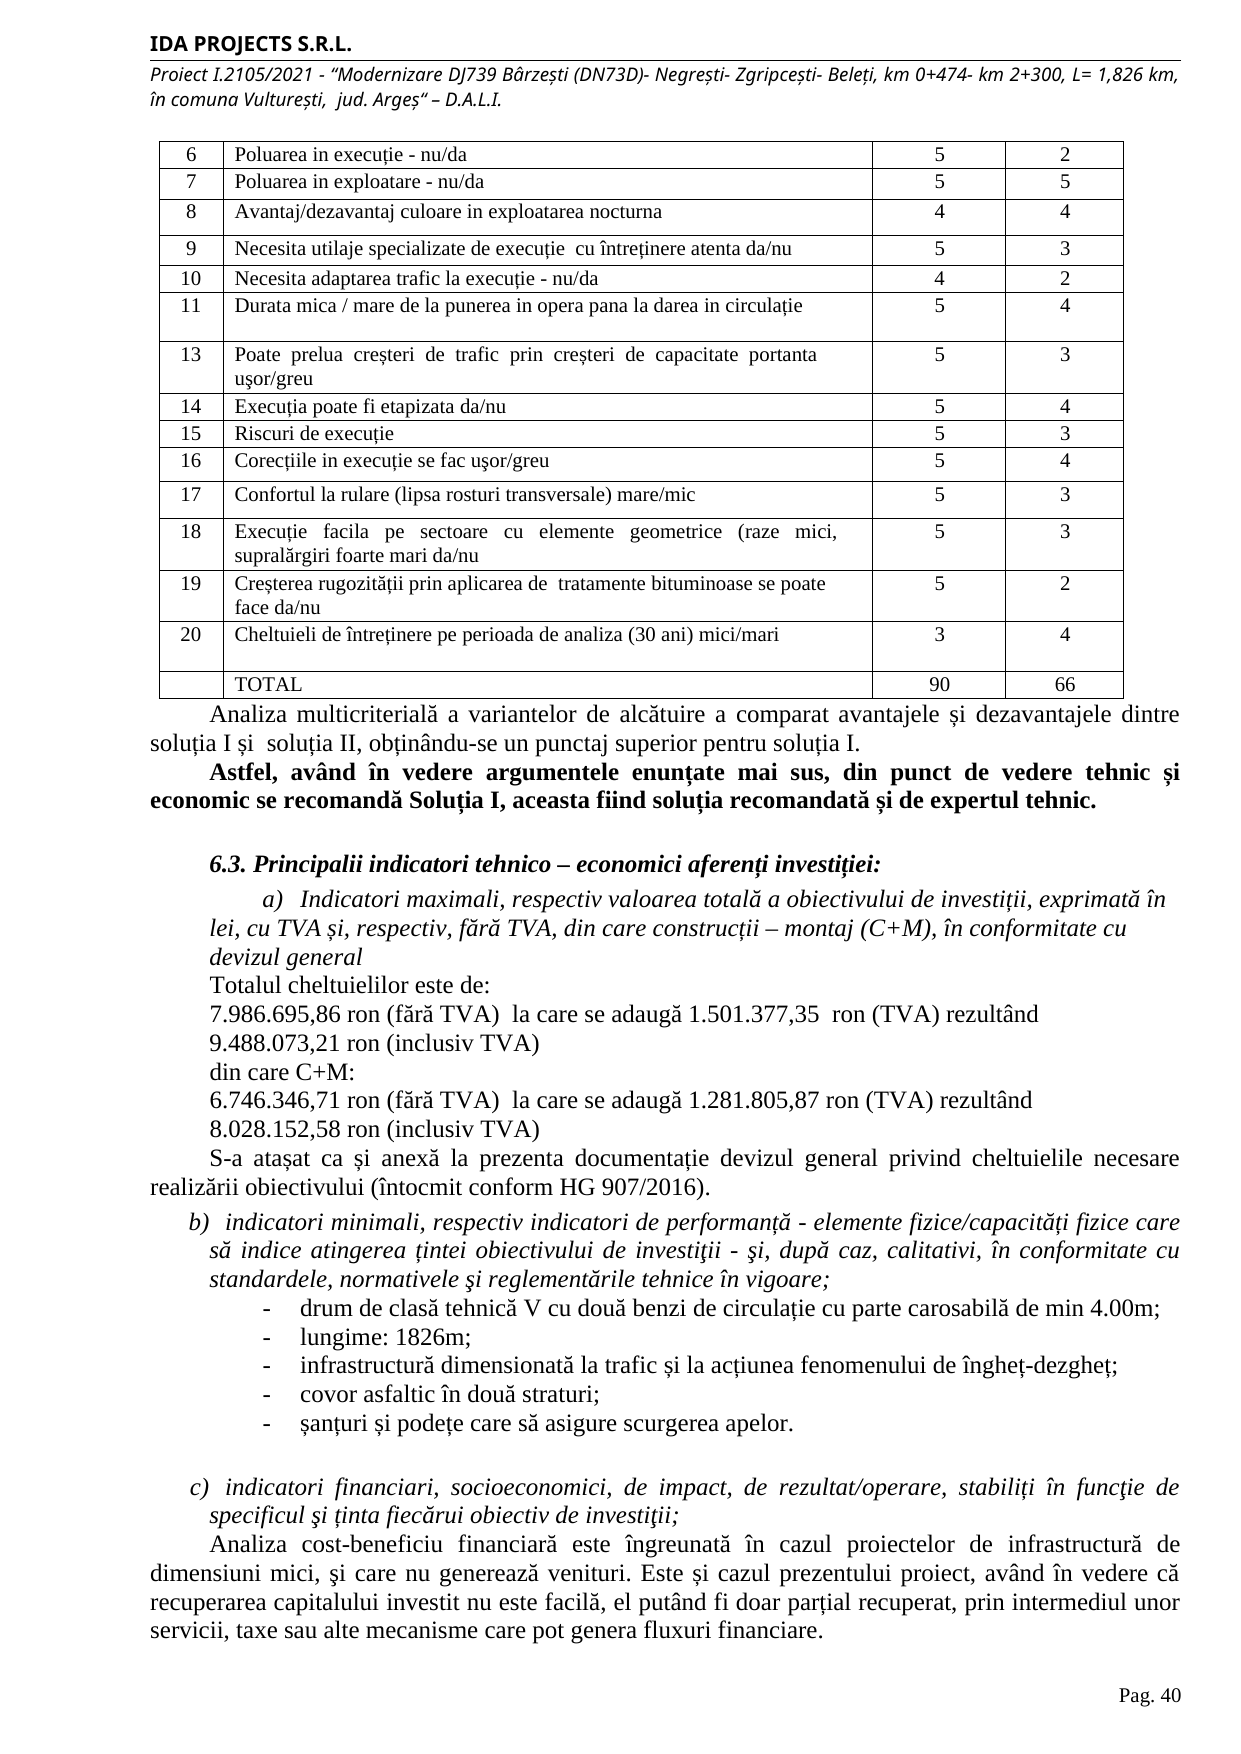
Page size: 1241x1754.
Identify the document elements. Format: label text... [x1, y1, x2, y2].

text 9.488.073,21 ron (inclusiv TVA) [150, 1028, 1183, 1057]
table_cell 5 [1006, 169, 1123, 198]
table_cell 8 [160, 200, 223, 235]
list șanțuri și podețe care să asigure scurgerea apelor. [262, 1408, 1181, 1437]
table_cell 5 [873, 571, 1005, 621]
table_cell 5 [873, 293, 1005, 341]
table_cell 2 [1006, 571, 1123, 621]
table_cell 15 [160, 421, 223, 447]
list covor asfaltic în două straturi; [262, 1379, 1181, 1408]
table_cell 10 [160, 266, 223, 292]
table_cell 3 [1006, 482, 1123, 518]
table_cell 19 [160, 571, 223, 621]
text Totalul cheltuielilor este de: [150, 971, 1183, 999]
table_cell Riscuri de execuție [224, 421, 872, 447]
table_cell 5 [873, 394, 1005, 420]
table_cell 5 [873, 519, 1005, 569]
table_cell 18 [160, 519, 223, 569]
table_cell [160, 672, 223, 698]
table_cell Confortul la rulare (lipsa rosturi transversale) mare/mic [224, 482, 872, 518]
table_cell 5 [873, 482, 1005, 518]
table_cell 2 [1006, 142, 1123, 168]
table_cell 3 [1006, 342, 1123, 393]
text Analiza multicriterială a variantelor de alcătuire a comparat avantajele și dezavantajele dintre soluția I și soluția II, obținându-se un punctaj superior pentru soluția I. [150, 699, 1181, 757]
table_cell Execuția poate fi etapizata da/nu [224, 394, 872, 420]
table_cell 13 [160, 342, 223, 393]
table_cell Execuție facila pe sectoare cu elemente geometrice (raze mici, supralărgiri foarte mari da/nu [224, 519, 872, 569]
table_cell Poluarea in execuție - nu/da [224, 142, 872, 168]
table_cell 20 [160, 622, 223, 671]
table_cell 90 [873, 672, 1005, 698]
table_cell 3 [1006, 236, 1123, 265]
table_cell 7 [160, 169, 223, 198]
table_cell 5 [873, 142, 1005, 168]
text Astfel, având în vedere argumentele enunțate mai sus, din punct de vedere tehnic și economic se recomandă Soluția I, aceasta fiind soluția recomandată și de expertul tehnic. [150, 757, 1181, 814]
table_cell 66 [1006, 672, 1123, 698]
table_cell 5 [873, 169, 1005, 198]
table_cell 6 [160, 142, 223, 168]
table_cell 9 [160, 236, 223, 265]
table_cell Durata mica / mare de la punerea in opera pana la darea in circulație [224, 293, 872, 341]
table_cell 5 [873, 448, 1005, 481]
table_cell 11 [160, 293, 223, 341]
table_cell 4 [873, 266, 1005, 292]
table_cell 5 [873, 421, 1005, 447]
table_cell Poate prelua creșteri de trafic prin creșteri de capacitate portanta uşor/greu [224, 342, 872, 393]
table_cell 4 [873, 200, 1005, 235]
table_cell Poluarea in exploatare - nu/da [224, 169, 872, 198]
table_cell Cheltuieli de întreținere pe perioada de analiza (30 ani) mici/mari [224, 622, 872, 671]
text indicatori minimali, respectiv indicatori de performanță - elemente fizice/capacități fizice care să indice atingerea țintei obiectivului de investiţii - şi, după caz, calitativi, în conformitate cu standardele, normativele şi reglementările tehnice în vigoare; [209, 1207, 1181, 1293]
list drum de clasă tehnică V cu două benzi de circulație cu parte carosabilă de min 4.00m; [262, 1293, 1181, 1322]
table_cell 4 [1006, 622, 1123, 671]
table_cell 16 [160, 448, 223, 481]
table_cell 4 [1006, 394, 1123, 420]
list Indicatori maximali, respectiv valoarea totală a obiectivului de investiții, exprimată în lei, cu TVA și, respectiv, fără TVA, din care construcții – montaj (C+M), în conformitate cu devizul general [209, 884, 1181, 971]
table_cell 17 [160, 482, 223, 518]
text 6.746.346,71 ron (fără TVA) la care se adaugă 1.281.805,87 ron (TVA) rezultând [150, 1086, 1183, 1114]
table_cell Necesita utilaje specializate de execuție cu întreținere atenta da/nu [224, 236, 872, 265]
table_cell 3 [1006, 421, 1123, 447]
text 7.986.695,86 ron (fără TVA) la care se adaugă 1.501.377,35 ron (TVA) rezultând [150, 999, 1183, 1028]
text 6.3. Principalii indicatori tehnico – economici aferenți investiției: [150, 849, 1181, 878]
table_cell TOTAL [224, 672, 872, 698]
table_cell 2 [1006, 266, 1123, 292]
table_cell 14 [160, 394, 223, 420]
table_cell Corecțiile in execuție se fac uşor/greu [224, 448, 872, 481]
table_cell Necesita adaptarea trafic la execuție - nu/da [224, 266, 872, 292]
list lungime: 1826m; [262, 1322, 1181, 1351]
table_cell 5 [873, 342, 1005, 393]
table_cell 4 [1006, 200, 1123, 235]
table_cell Creșterea rugozității prin aplicarea de tratamente bituminoase se poate face da/nu [224, 571, 872, 621]
table_cell 3 [873, 622, 1005, 671]
table_cell 4 [1006, 293, 1123, 341]
text 8.028.152,58 ron (inclusiv TVA) [150, 1114, 1183, 1143]
text S-a atașat ca și anexă la prezenta documentație devizul general privind cheltuielile necesare realizării obiectivului (întocmit conform HG 907/2016). [150, 1143, 1181, 1201]
table_cell 5 [873, 236, 1005, 265]
table_cell 3 [1006, 519, 1123, 569]
list infrastructură dimensionată la trafic și la acțiunea fenomenului de îngheț-dezgheț; [262, 1351, 1181, 1379]
text Analiza cost-beneficiu financiară este îngreunată în cazul proiectelor de infrastructură de dimensiuni mici, şi care nu generează venituri. Este și cazul prezentului proiect, având în vedere că recuperarea capitalului investit nu este facilă, el putând fi doar parțial recuperat, prin intermediul unor servicii, taxe sau alte mecanisme care pot genera fluxuri financiare. [150, 1529, 1181, 1644]
table_cell 4 [1006, 448, 1123, 481]
table_cell Avantaj/dezavantaj culoare in exploatarea nocturna [224, 200, 872, 235]
text din care C+M: [150, 1057, 1183, 1086]
text indicatori financiari, socioeconomici, de impact, de rezultat/operare, stabiliți în funcţie de specificul şi ținta fiecărui obiectiv de investiţii; [209, 1472, 1181, 1529]
